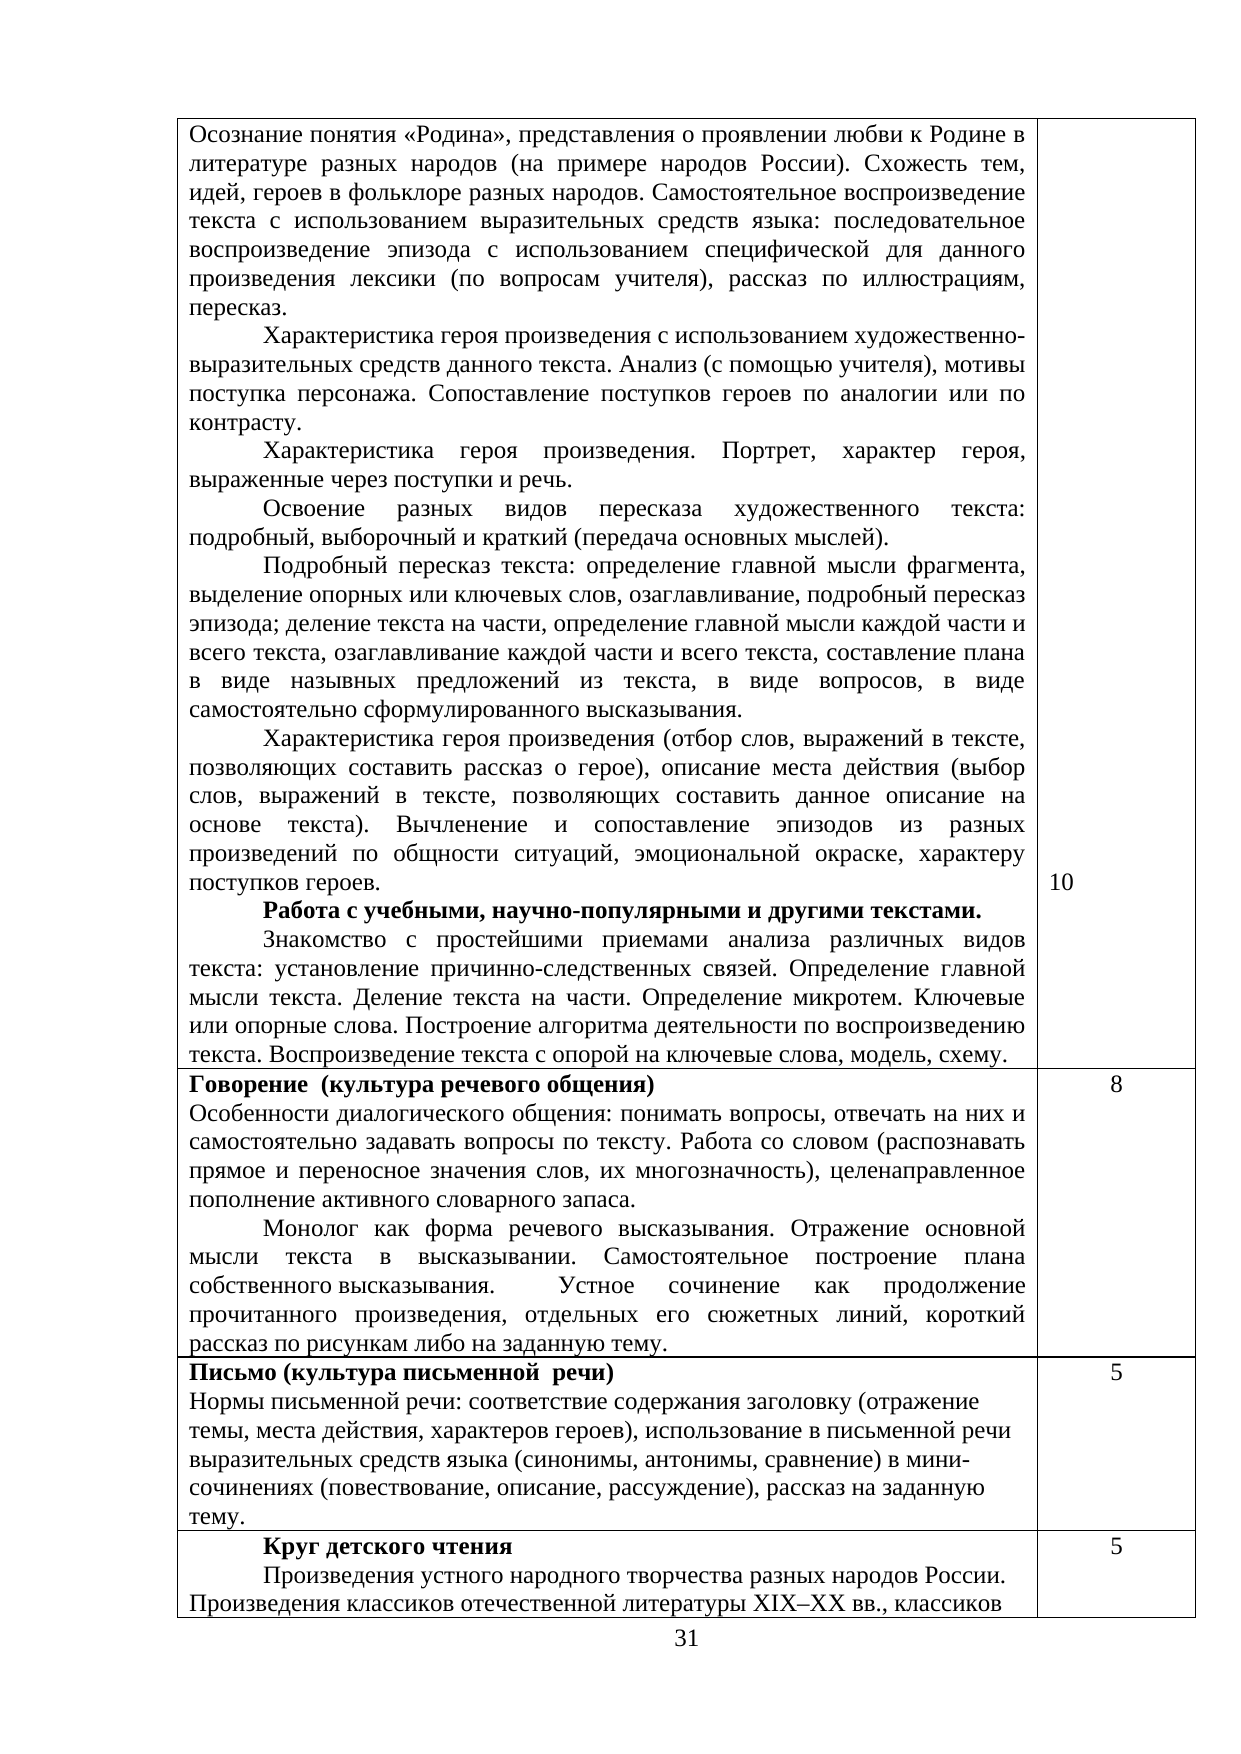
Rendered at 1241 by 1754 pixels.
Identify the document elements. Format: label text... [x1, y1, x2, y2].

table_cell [178, 1531, 1037, 1617]
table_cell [178, 119, 1037, 1068]
table_cell 5 [1038, 1358, 1195, 1530]
table_cell Говорение (культура речевого общения) Особенности диалогического общения: понимать вопросы, отвечать на них и самостоятельно задавать вопросы по тексту. Работа со словом (распознавать прямое и переносное значения слов, их многозначность), целенаправленное пополнение активного словарного запаса. Монолог как форма речевого высказывания. Отражение основной мысли текста в высказывании. Самостоятельное построение плана собственного высказывания. Устное сочинение как продолжение прочитанного произведения, отдельных его сюжетных линий, короткий рассказ по рисункам либо на заданную тему. [178, 1069, 1037, 1356]
table_cell 5 8 4 24 10 [1038, 119, 1195, 1068]
table_cell 5 [1038, 1531, 1195, 1617]
table_cell 8 [1038, 1069, 1195, 1356]
table_cell Письмо (культура письменной речи) Нормы письменной речи: соответствие содержания заголовку (отражение темы, места действия, характеров героев), использование в письменной речи выразительных средств языка (синонимы, антонимы, сравнение) в мини-сочинениях (повествование, описание, рассуждение), рассказ на заданную тему. [178, 1358, 1037, 1530]
